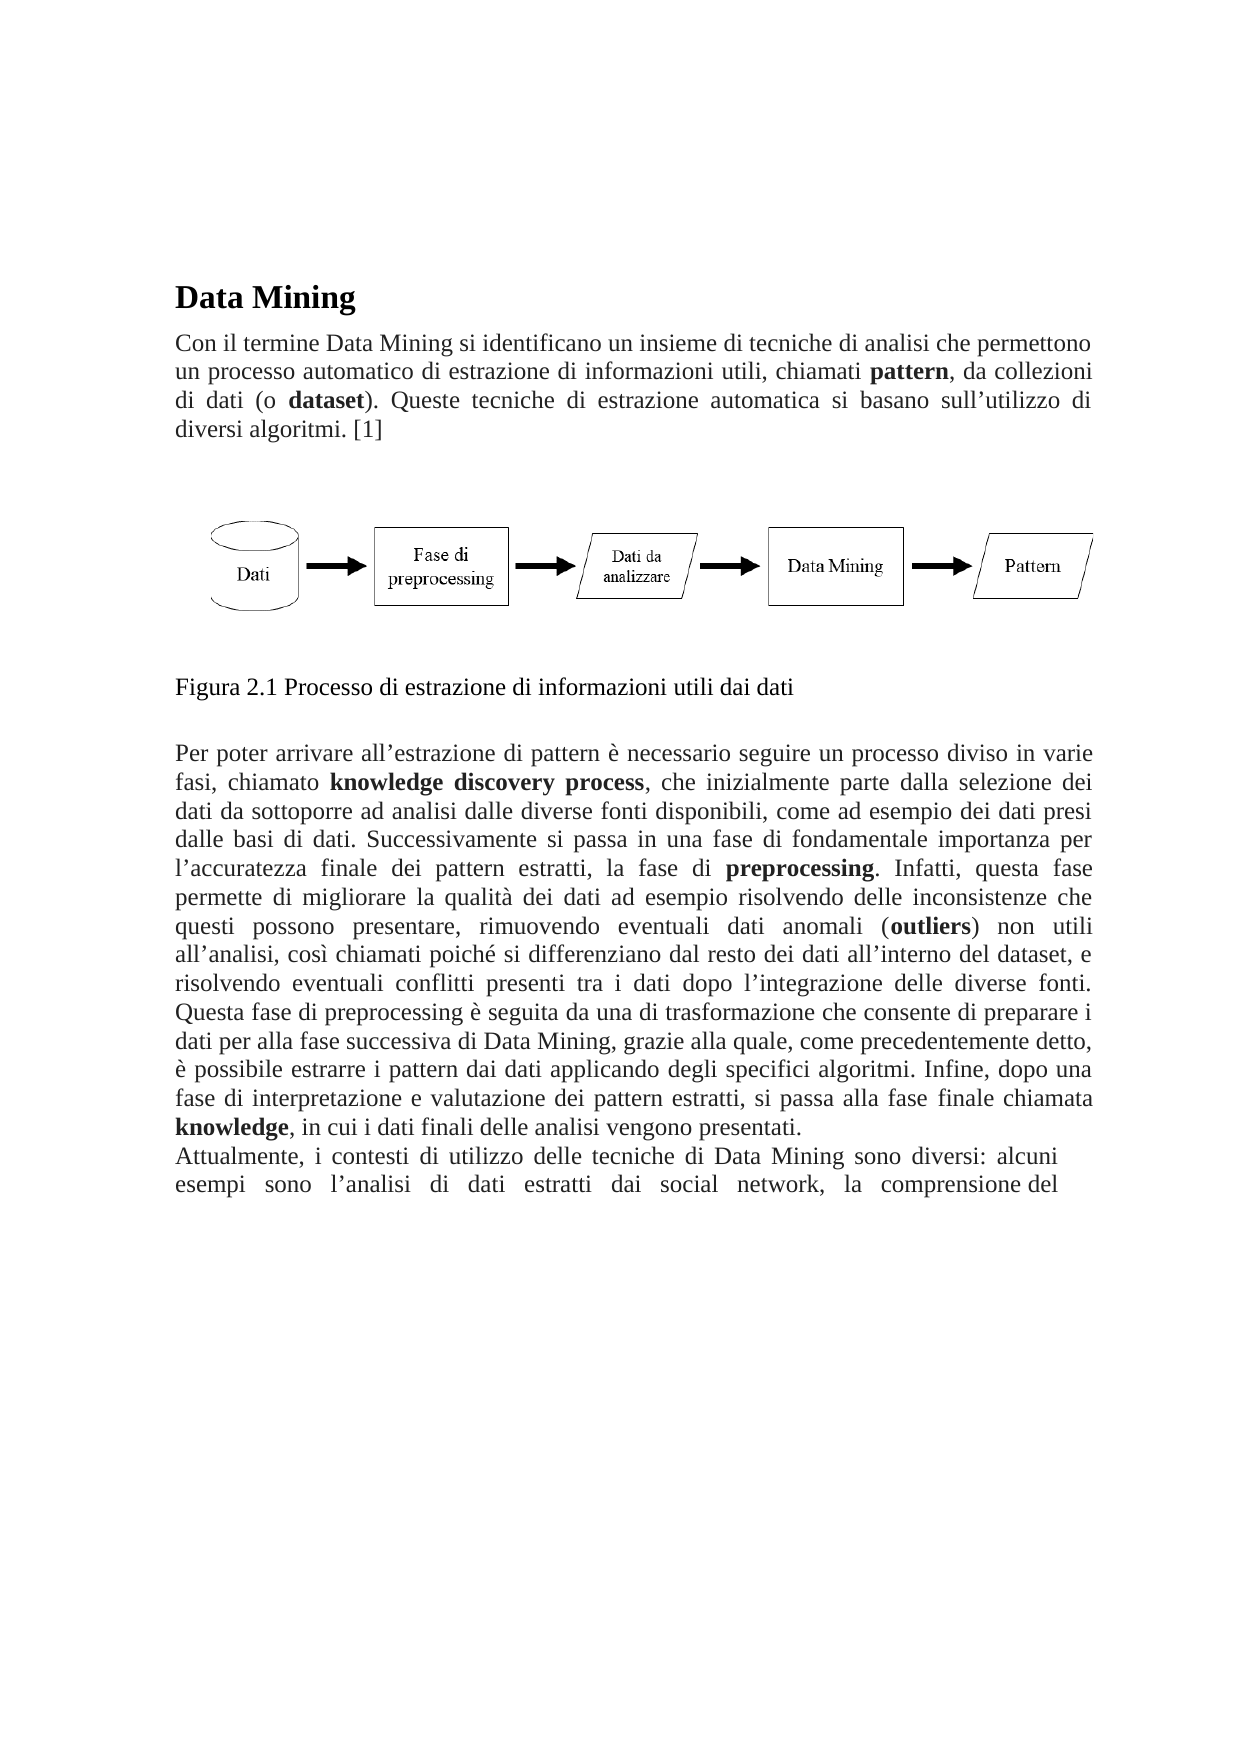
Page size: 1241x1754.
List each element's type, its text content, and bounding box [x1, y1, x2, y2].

text Per poter arrivare all’estrazione di pattern è necessario seguire un processo diviso in varie fasi, chiamato knowledge discovery process, che inizialmente parte dalla selezione dei dati da sottoporre ad analisi dalle diverse fonti disponibili, come ad esempio dei dati presi dalle basi di dati. Successivamente si passa in una fase di fondamentale importanza per l’accuratezza finale dei pattern estratti, la fase di preprocessing. Infatti, questa fase permette di migliorare la qualità dei dati ad esempio risolvendo delle inconsistenze che questi possono presentare, rimuovendo eventuali dati anomali (outliers) non utili all’analisi, così chiamati poiché si differenziano dal resto dei dati all’interno del dataset, e risolvendo eventuali conflitti presenti tra i dati dopo l’integrazione delle diverse fonti. Questa fase di preprocessing è seguita da una di trasformazione che consente di preparare i dati per alla fase successiva di Data Mining, grazie alla quale, come precedentemente detto, è possibile estrarre i pattern dai dati applicando degli specifici algoritmi. Infine, dopo una fase di interpretazione e valutazione dei pattern estratti, si passa alla fase finale chiamata knowledge, in cui i dati finali delle analisi vengono presentati. [175, 738, 1093, 1141]
text Attualmente, i contesti di utilizzo delle tecniche di Data Mining sono diversi: alcuni [175, 1141, 1240, 1169]
text Figura 2.1 Processo di estrazione di informazioni utili dai dati [175, 672, 1240, 701]
picture [211, 521, 1094, 611]
text Con il termine Data Mining si identificano un insieme di tecniche di analisi che permettono un processo automatico di estrazione di informazioni utili, chiamati pattern, da collezioni di dati (o dataset). Queste tecniche di estrazione automatica si basano sull’utilizzo di diversi algoritmi. [1] [175, 328, 1093, 443]
text esempi sono l’analisi di dati estratti dai social network, la comprensione del [175, 1169, 1240, 1198]
text Data Mining [175, 277, 1240, 315]
